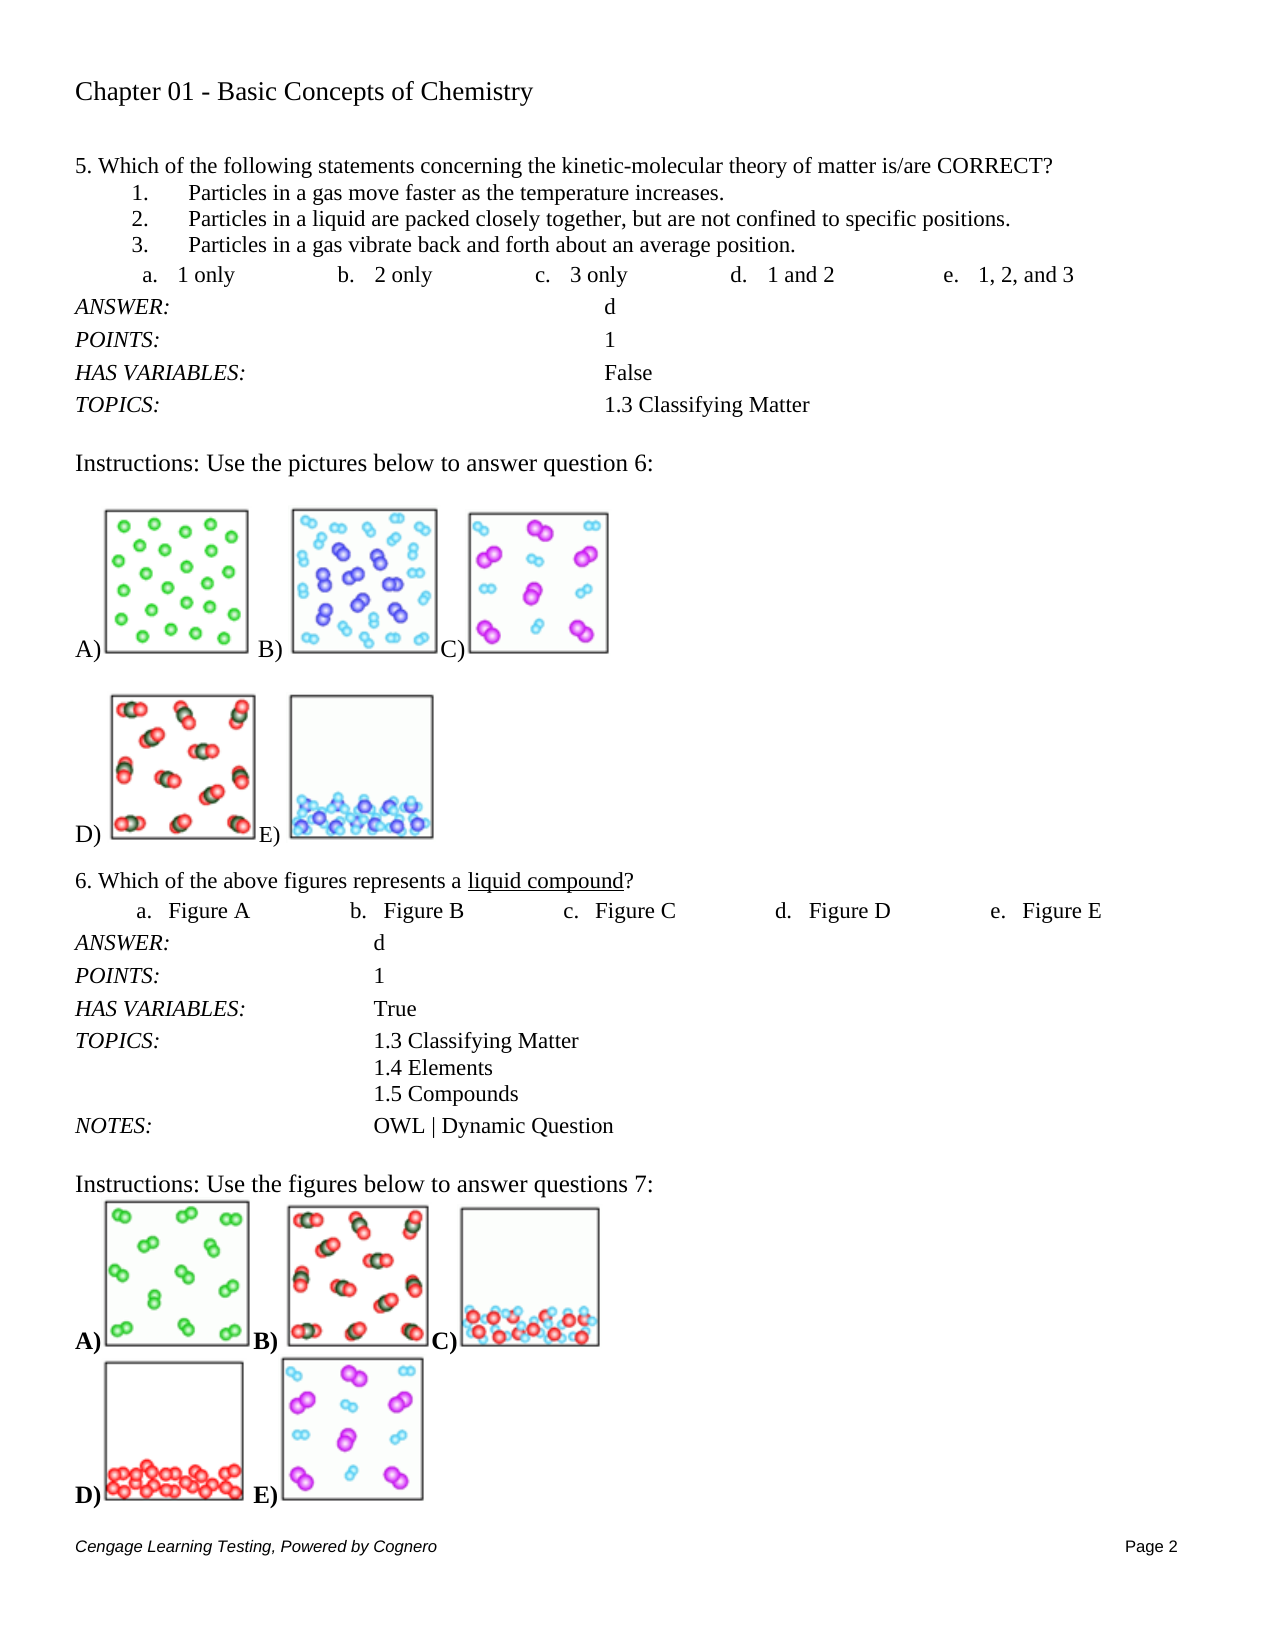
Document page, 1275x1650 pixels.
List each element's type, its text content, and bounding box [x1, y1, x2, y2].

picture [101, 506, 252, 657]
picture [278, 1354, 427, 1504]
picture [101, 1358, 247, 1504]
table_header 5. Which of the following statements concerning the kinetic-molecular theory of matter is/are CORRECT? [75, 258, 1200, 421]
picture [457, 1204, 603, 1350]
picture [284, 1202, 432, 1350]
picture [286, 692, 437, 843]
picture [288, 505, 441, 657]
picture [107, 691, 259, 843]
picture [465, 509, 612, 657]
picture [101, 1197, 253, 1350]
table_header 6. Which of the above figures represents a liquid compound? [75, 894, 1200, 1142]
